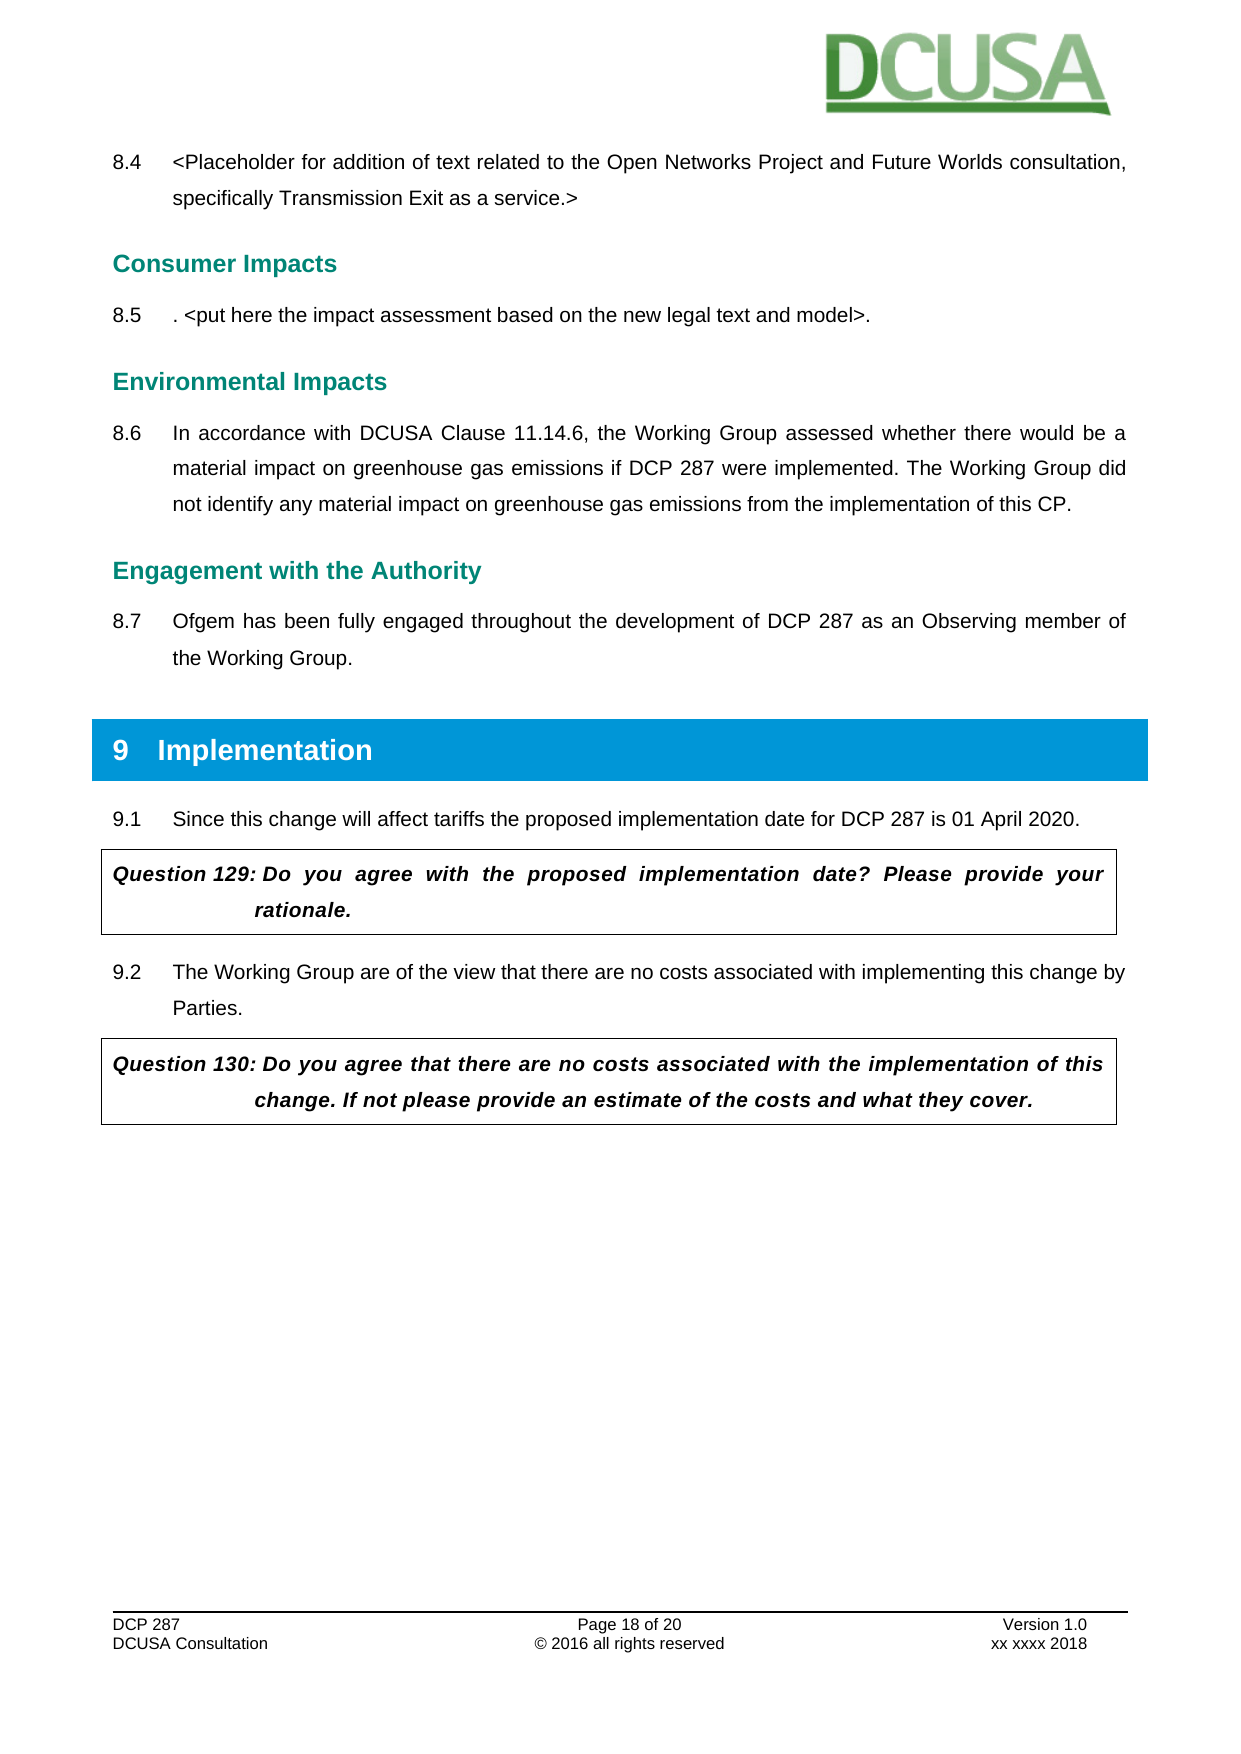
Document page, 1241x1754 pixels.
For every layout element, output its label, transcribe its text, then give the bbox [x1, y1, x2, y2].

subtitle Engagement with the Authority [112, 553, 1128, 584]
text Since this change will affect tariffs the proposed implementation date for DCP 287 is 01 April 2020. [112, 806, 1128, 830]
subtitle Consumer Impacts [112, 247, 1128, 278]
text In accordance with DCUSA Clause 11.14.6, the Working Group assessed whether there would be a material impact on greenhouse gas emissions if DCP 287 were implemented. The Working Group did not identify any material impact on greenhouse gas emissions from the implementation of this CP. [112, 420, 1128, 516]
subtitle Environmental Impacts [112, 364, 1128, 395]
text Ofgem has been fully engaged throughout the development of DCP 287 as an Observing member of the Working Group. [112, 609, 1128, 669]
text The Working Group are of the view that there are no costs associated with implementing this change by Parties. [112, 960, 1128, 1020]
text . <put here the impact assessment based on the new legal text and model>. [112, 303, 1128, 327]
table_header Question : Do you agree with the proposed implementation date? Please provide your rationale. [102, 850, 1116, 934]
subtitle Implementation [104, 731, 1136, 769]
table_header Question 1: Do you agree that there are no costs associated with the implementation of this change. If not please provide an estimate of the costs and what they cover. [102, 1039, 1116, 1124]
picture [801, 19, 1132, 132]
text > [112, 150, 1128, 210]
